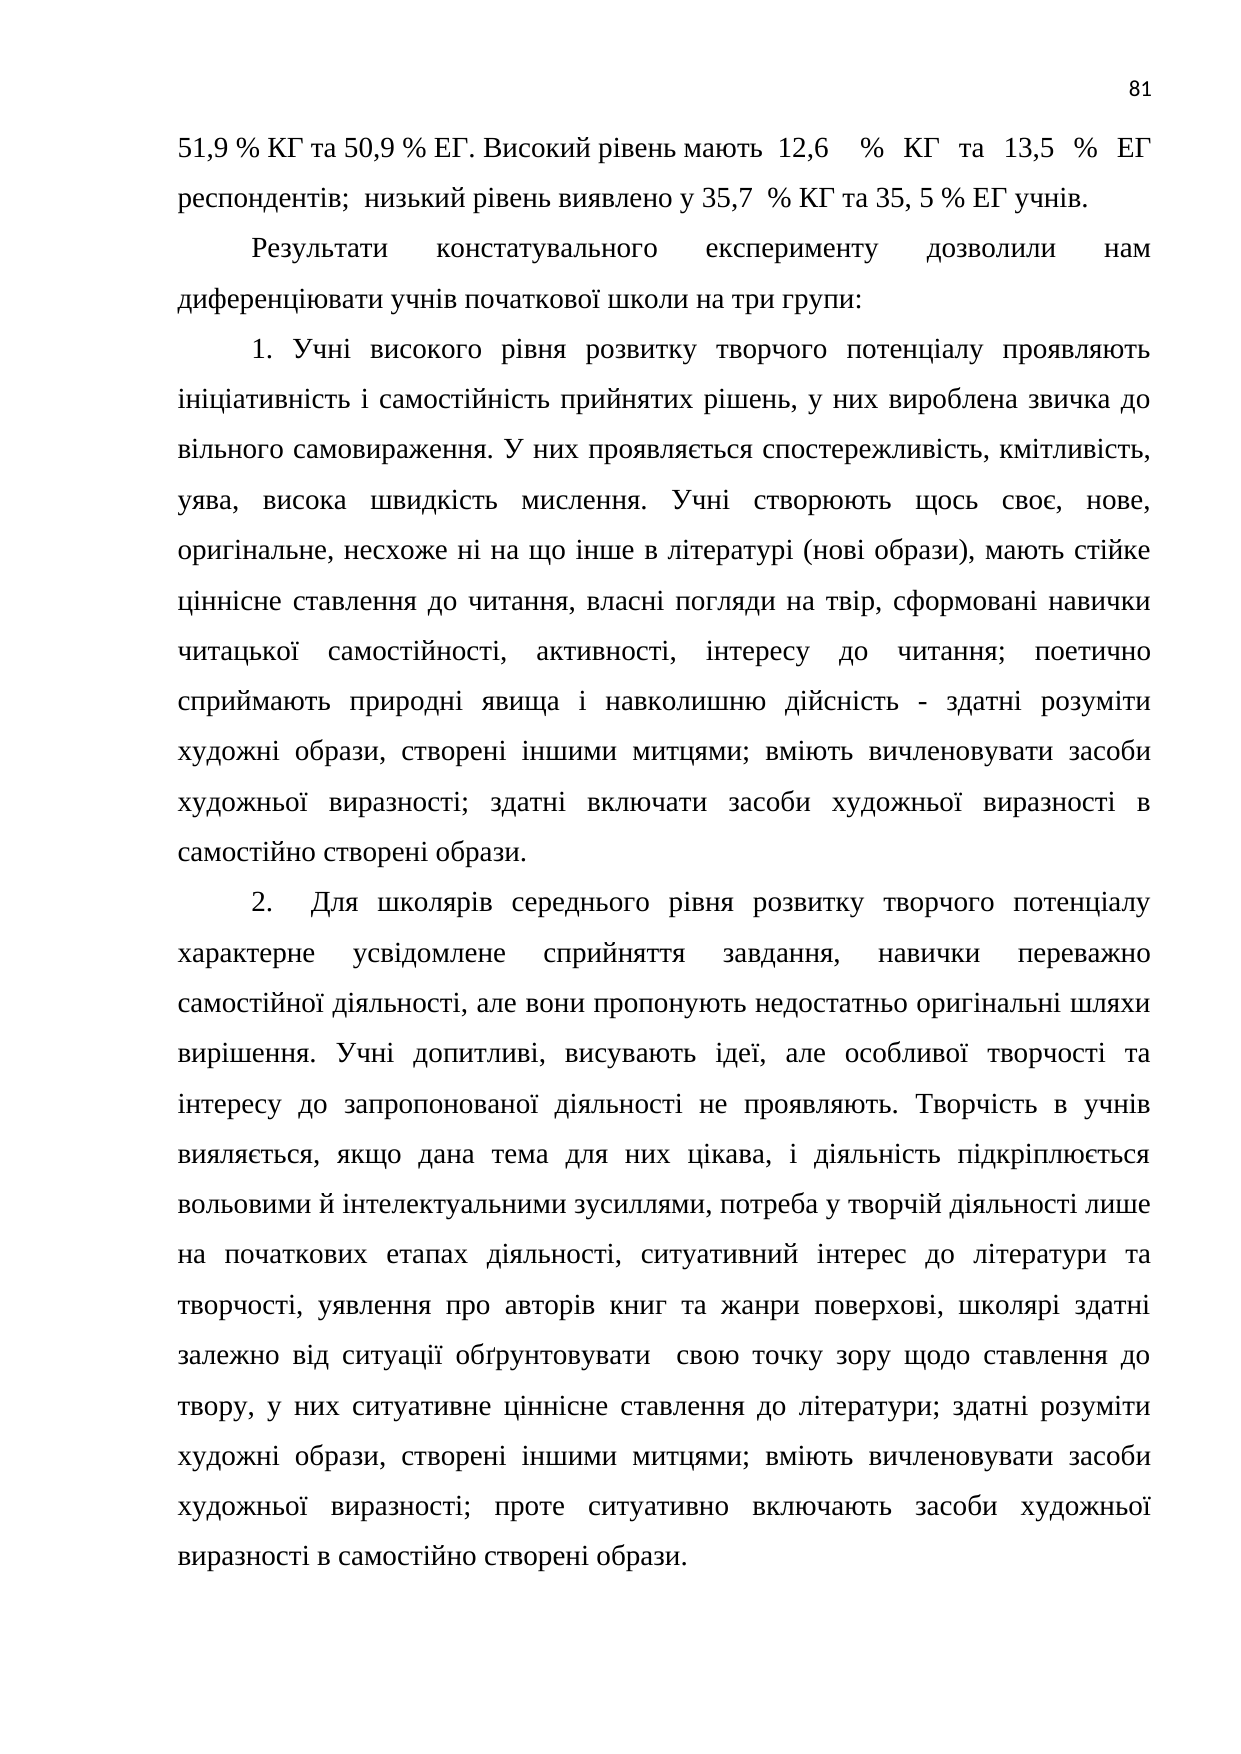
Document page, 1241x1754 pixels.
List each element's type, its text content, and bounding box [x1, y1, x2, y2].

text Результати констатувального експерименту дозволили нам диференціювати учнів початкової школи на три групи: [177, 230, 1152, 314]
text 1. Учні високого рівня розвитку творчого потенціалу проявляють ініціативність і самостійність прийнятих рішень, у них вироблена звичка до вільного самовираження. У них проявляється спостережливість, кмітливість, уява, висока швидкість мислення. Учні створюють щось своє, нове, оригінальне, несхоже ні на що інше в літературі (нові образи), мають стійке ціннісне ставлення до читання, власні погляди на твір, сформовані навички читацької самостійності, активності, інтересу до читання; поетично сприймають природні явища і навколишню дійсність - здатні розуміти художні образи, створені іншими митцями; вміють вичленовувати засоби художньої виразності; здатні включати засоби художньої виразності в самостійно створені образи. [177, 331, 1152, 868]
text 2. Для школярів середнього рівня розвитку творчого потенціалу характерне усвідомлене сприйняття завдання, навички переважно самостійної діяльності, але вони пропонують недостатньо оригінальні шляхи вирішення. Учні допитливі, висувають ідеї, але особливої творчості та інтересу до запропонованої діяльності не проявляють. Творчість в учнів вияляється, якщо дана тема для них цікава, і діяльність підкріплюється вольовими й інтелектуальними зусиллями, потреба у творчій діяльності лише на початкових етапах діяльності, ситуативний інтерес до літератури та творчості, уявлення про авторів книг та жанри поверхові, школярі здатні залежно від ситуації обґрунтовувати свою точку зору щодо ставлення до твору, у них ситуативне ціннісне ставлення до літератури; здатні розуміти художні образи, створені іншими митцями; вміють вичленовувати засоби художньої виразності; проте ситуативно включають засоби художньої виразності в самостійно створені образи. [177, 884, 1152, 1572]
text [177, 130, 1152, 214]
